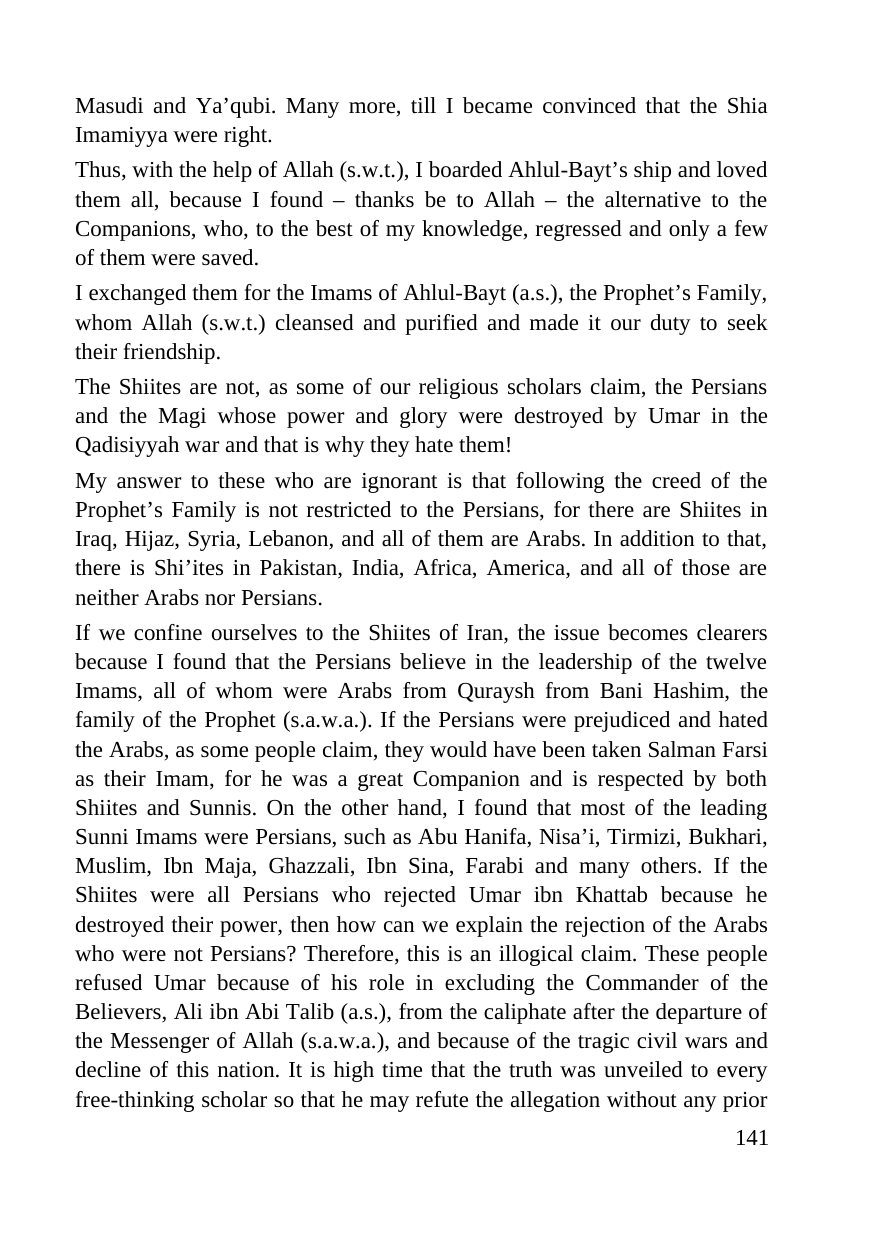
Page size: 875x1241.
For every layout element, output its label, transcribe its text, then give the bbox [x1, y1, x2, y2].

text I exchanged them for the Imams of Ahlul-Bayt (a.s.), the Prophet’s Family, whom Allah (s.w.t.) cleansed and purified and made it our duty to seek their friendship. [75, 277, 769, 365]
text My answer to these who are ignorant is that following the creed of the Prophet’s Family is not restricted to the Persians, for there are Shiites in Iraq, Hijaz, Syria, Lebanon, and all of them are Arabs. In addition to that, there is Shi’ites in Pakistan, India, Africa, America, and all of those are neither Arabs nor Persians. [75, 465, 769, 611]
text The Shiites are not, as some of our religious scholars claim, the Persians and the Magi whose power and glory were destroyed by Umar in the Qadisiyyah war and that is why they hate them! [75, 371, 769, 459]
text Thus, with the help of Allah (s.w.t.), I boarded Ahlul-Bayt’s ship and loved them all, because I found – thanks be to Allah – the alternative to the Companions, who, to the best of my knowledge, regressed and only a few of them were saved. [75, 154, 769, 271]
